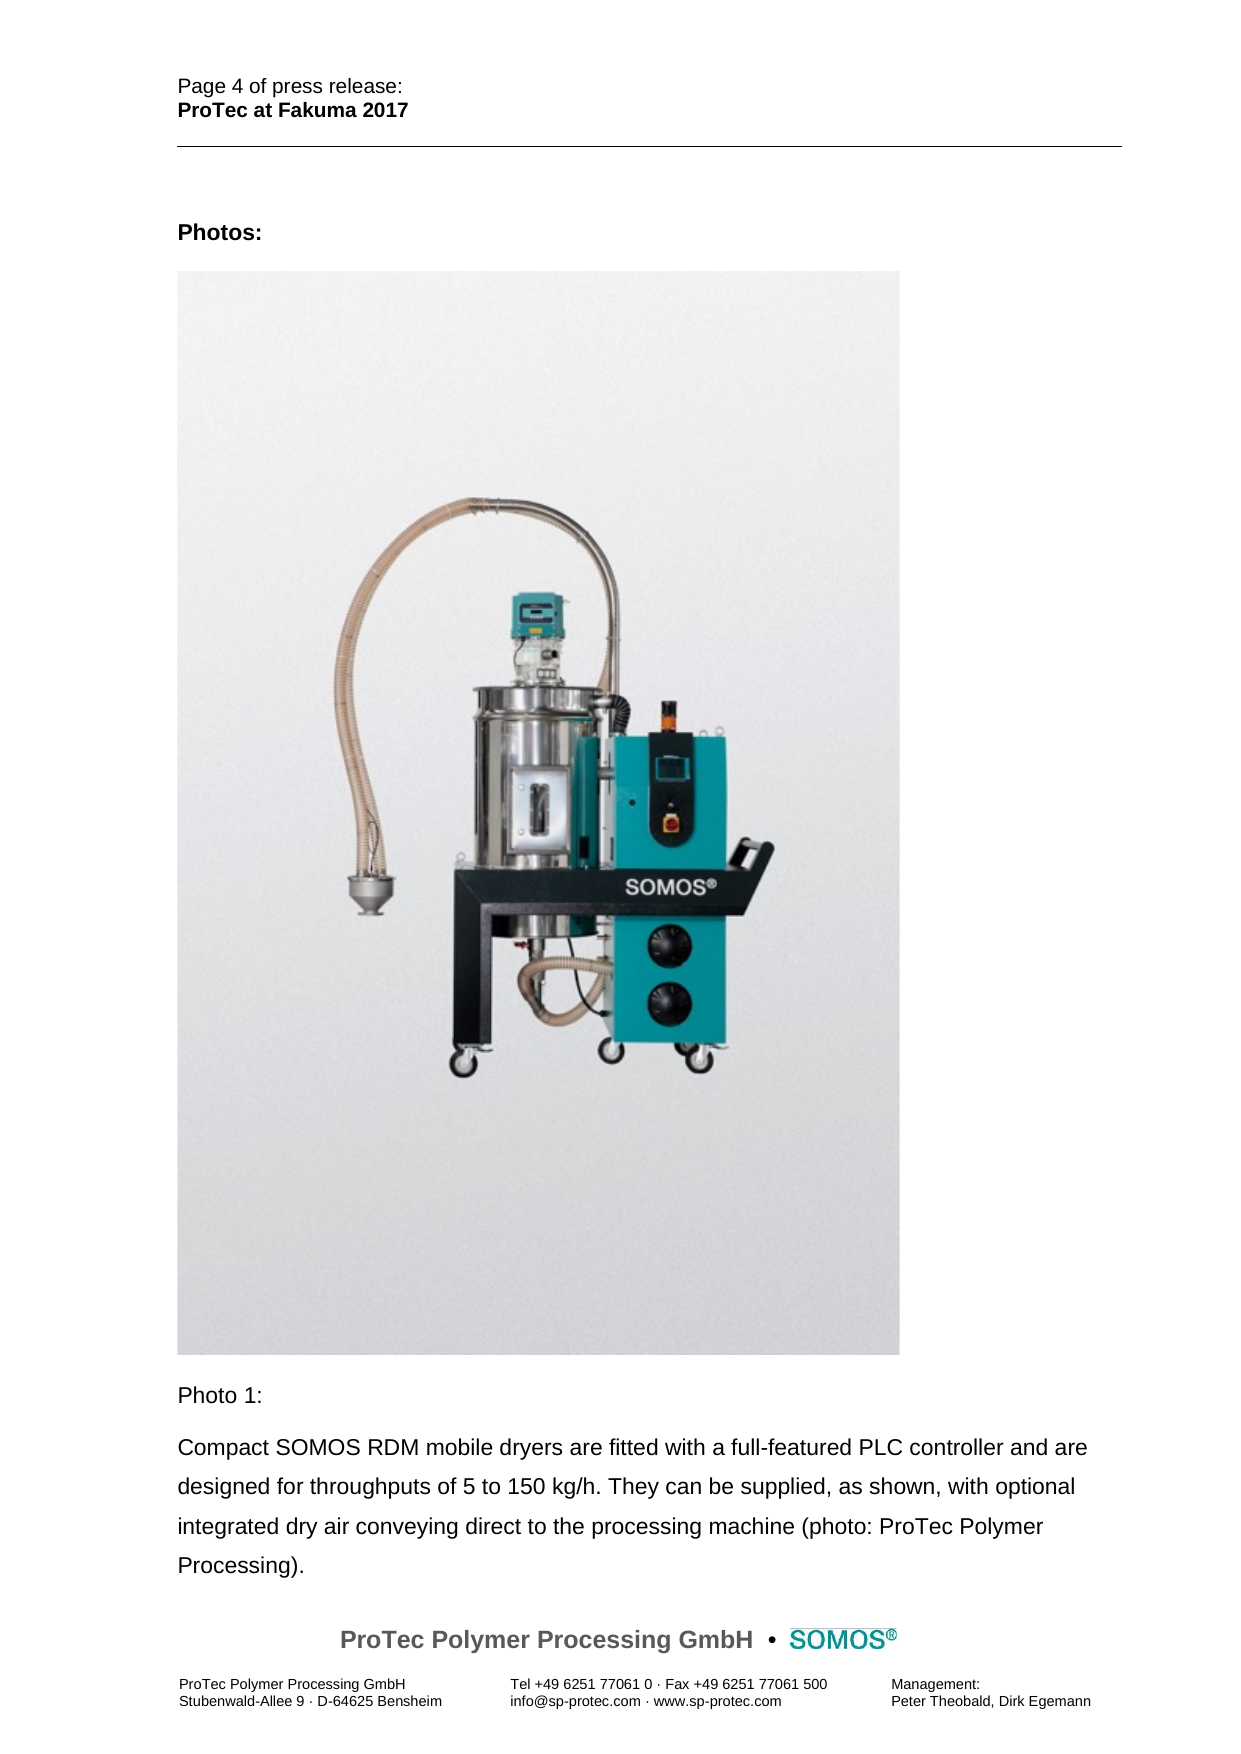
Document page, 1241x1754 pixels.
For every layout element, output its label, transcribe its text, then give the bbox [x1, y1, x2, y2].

text Photos: [177, 219, 1122, 246]
picture [790, 1628, 897, 1649]
text Compact SOMOS RDM mobile dryers are fitted with a full-featured PLC controller and are designed for throughputs of 5 to 150 kg/h. They can be supplied, as shown, with optional integrated dry air conveying direct to the processing machine (photo: ProTec Polymer Processing). [177, 1434, 1122, 1578]
picture [177, 271, 900, 1355]
text Photo 1: [177, 1382, 1122, 1408]
